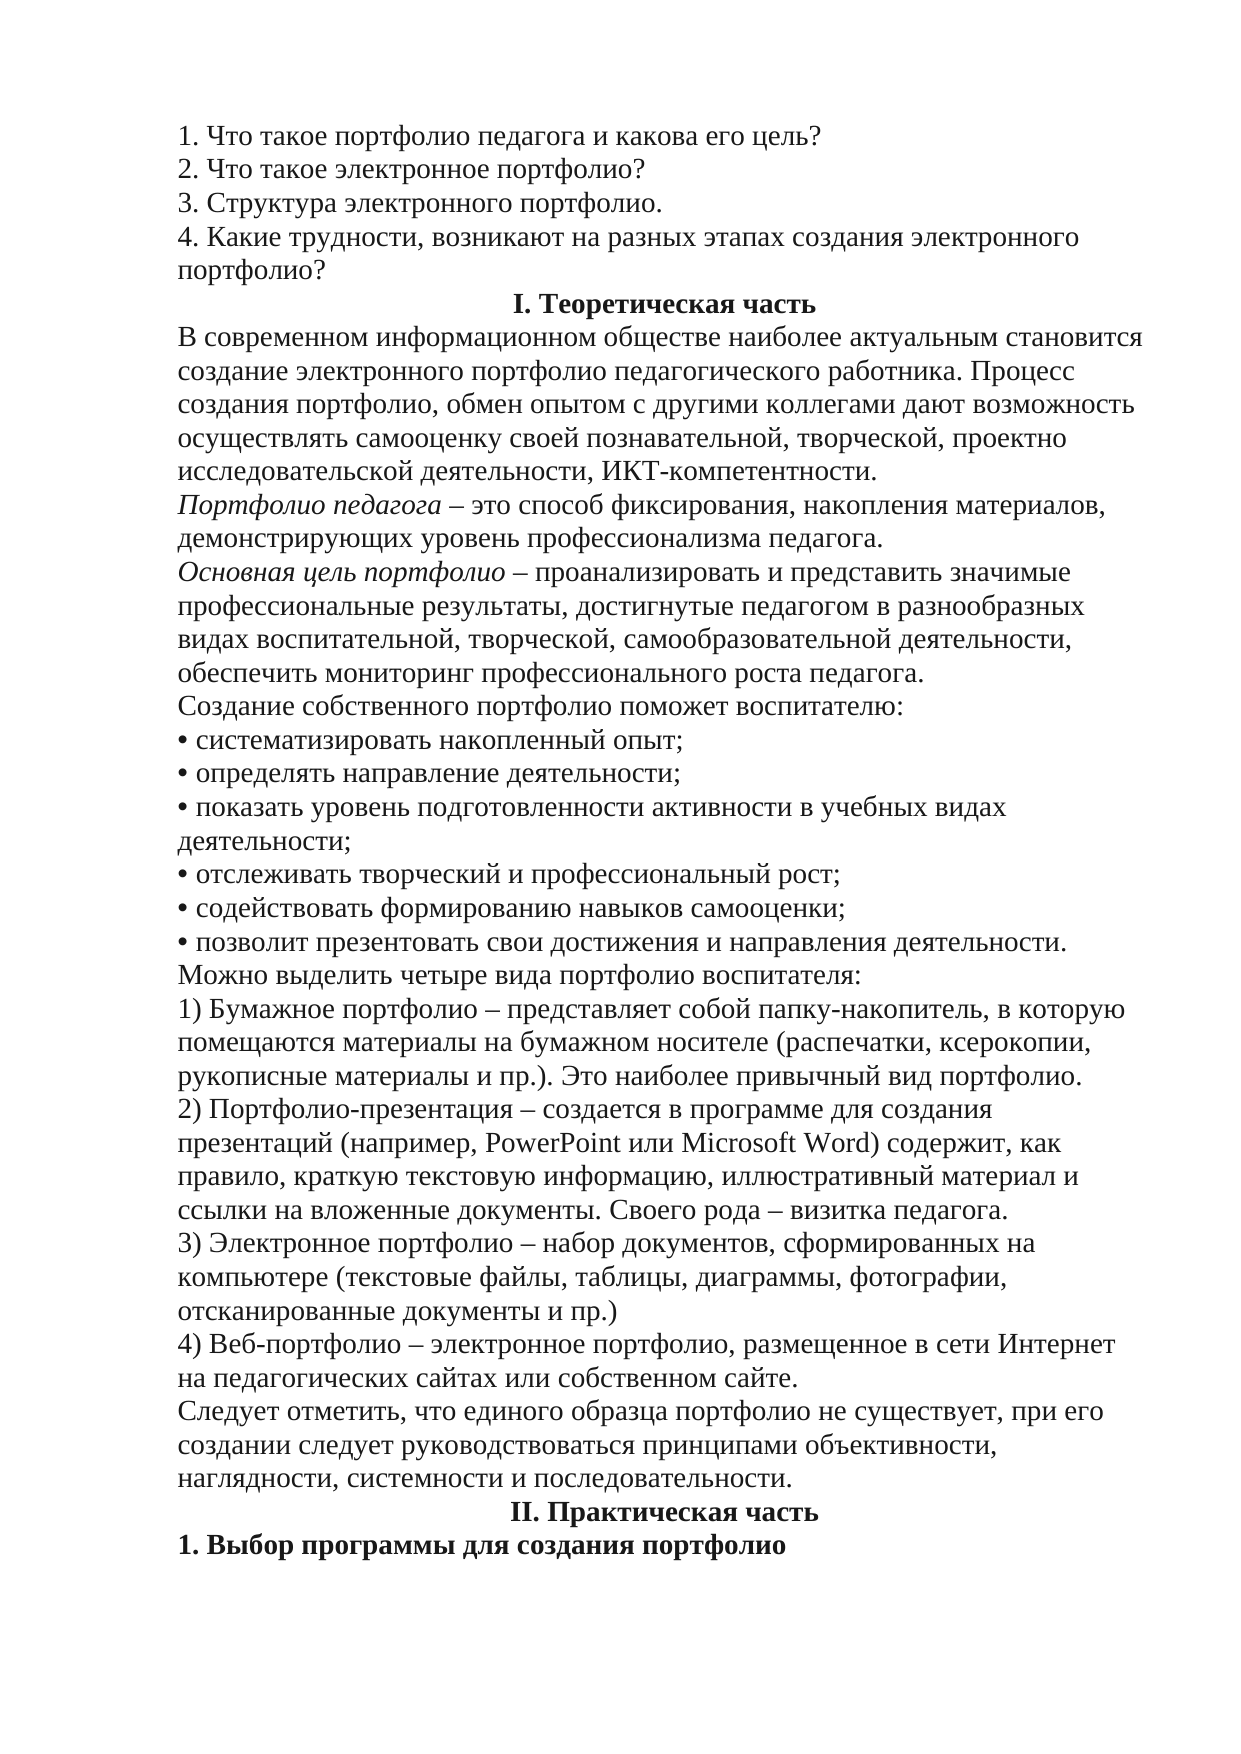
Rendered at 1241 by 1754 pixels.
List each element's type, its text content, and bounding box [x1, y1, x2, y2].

text II. Практическая часть [177, 1494, 1152, 1527]
text 1) Бумажное портфолио – представляет собой папку-накопитель, в которую помещаются материалы на бумажном носителе (распечатки, ксерокопии, рукописные материалы и пр.). Это наиболее привычный вид портфолио. [177, 991, 1152, 1091]
text Портфолио педагога – это способ фиксирования, накопления материалов, демонстрирующих уровень профессионализма педагога. [177, 487, 1152, 554]
text 1. Что такое портфолио педагога и какова его цель? [177, 118, 1152, 152]
text Следует отметить, что единого образца портфолио не существует, при его создании следует руководствоваться принципами объективности, наглядности, системности и последовательности. [177, 1393, 1152, 1494]
text I. Теоретическая часть [177, 286, 1152, 319]
text • показать уровень подготовленности активности в учебных видах деятельности; [177, 789, 1152, 856]
text • определять направление деятельности; [177, 756, 1152, 789]
text 2. Что такое электронное портфолио? [177, 152, 1152, 185]
text В современном информационном обществе наиболее актуальным становится создание электронного портфолио педагогического работника. Процесс создания портфолио, обмен опытом с другими коллегами дают возможность осуществлять самооценку своей познавательной, творческой, проектно исследовательской деятельности, ИКТ-компетентности. [177, 319, 1152, 487]
text • содействовать формированию навыков самооценки; [177, 890, 1152, 924]
text Можно выделить четыре вида портфолио воспитателя: [177, 957, 1152, 991]
text Создание собственного портфолио поможет воспитателю: [177, 688, 1152, 722]
text 1. Выбор программы для создания портфолио [177, 1527, 1152, 1561]
text 4. Какие трудности, возникают на разных этапах создания электронного портфолио? [177, 219, 1152, 286]
text 3) Электронное портфолио – набор документов, сформированных на компьютере (текстовые файлы, таблицы, диаграммы, фотографии, отсканированные документы и пр.) [177, 1226, 1152, 1326]
text • отслеживать творческий и профессиональный рост; [177, 856, 1152, 890]
text • позволит презентовать свои достижения и направления деятельности. [177, 924, 1152, 957]
text Основная цель портфолио – проанализировать и представить значимые профессиональные результаты, достигнутые педагогом в разнообразных видах воспитательной, творческой, самообразовательной деятельности, обеспечить мониторинг профессионального роста педагога. [177, 554, 1152, 688]
text 2) Портфолио-презентация – создается в программе для создания презентаций (например, PowerPoint или Microsoft Word) содержит, как правило, краткую текстовую информацию, иллюстративный материал и ссылки на вложенные документы. Своего рода – визитка педагога. [177, 1091, 1152, 1226]
text 3. Структура электронного портфолио. [177, 185, 1152, 219]
text 4) Веб-портфолио – электронное портфолио, размещенное в сети Интернет на педагогических сайтах или собственном сайте. [177, 1326, 1152, 1393]
text • систематизировать накопленный опыт; [177, 722, 1152, 756]
